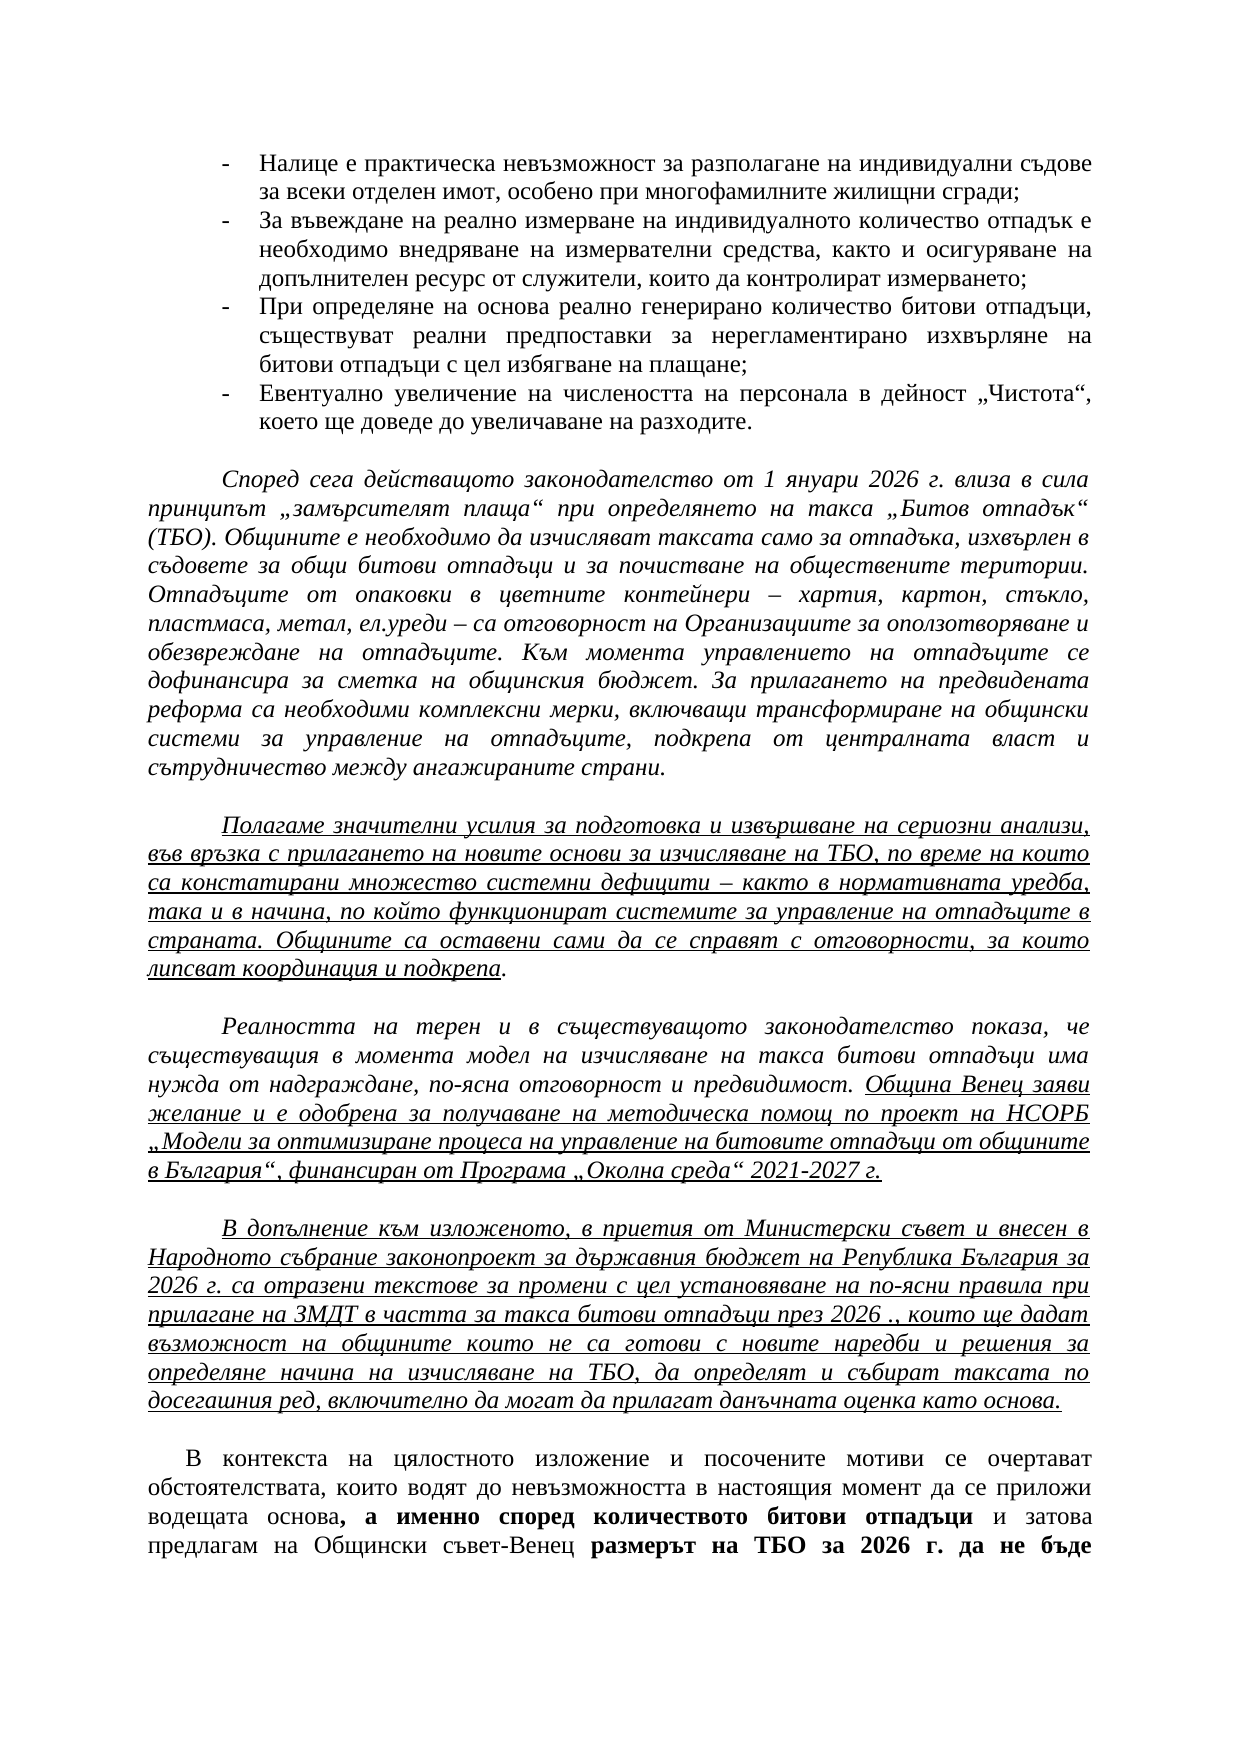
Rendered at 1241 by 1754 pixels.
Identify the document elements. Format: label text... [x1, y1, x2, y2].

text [148, 1443, 1093, 1558]
list За въвеждане на реално измерване на индивидуалното количество отпадък е необходимо внедряване на измервателни средства, както и осигуряване на допълнителен ресурс от служители, които да контролират измерването; [221, 205, 1093, 291]
text В допълнение към изложеното, в приетия от Министерски съвет и внесен в Народното събрание законопроект за държавния бюджет на Република България за 2026 г. са отразени текстове за промени с цел установяване на по-ясни правила при прилагане на ЗМДТ в частта за такса битови отпадъци през 2026 ., които ще дадат възможност на общините които не са готови с новите наредби и решения за определяне начина на изчисляване на ТБО, да определят и събират таксата по досегашния ред, включително да могат да прилагат данъчната оценка като основа. [148, 1213, 1093, 1414]
text Полагаме значителни усилия за подготовка и извършване на сериозни анализи, във връзка с прилагането на новите основи за изчисляване на ТБО, по време на които са констатирани множество системни дефицити – както в нормативната уредба, така и в начина, по който функционират системите за управление на отпадъците в страната. Общините са оставени сами да се справят с отговорности, за които липсват координация и подкрепа. [148, 810, 1093, 982]
list Налице е практическа невъзможност за разполагане на индивидуални съдове за всеки отделен имот, особено при многофамилните жилищни сгради; [221, 148, 1093, 205]
text Реалността на терен и в съществуващото законодателство показа, че съществуващия в момента модел на изчисляване на такса битови отпадъци има нужда от надграждане, по-ясна отговорност и предвидимост. Община Венец заяви желание и е одобрена за получаване на методическа помощ по проект на НСОРБ „Модели за оптимизиране процеса на управление на битовите отпадъци от общините в България“, финансиран от Програма „Околна среда“ 2021-2027 г. [148, 1011, 1093, 1184]
list При определяне на основа реално генерирано количество битови отпадъци, съществуват реални предпоставки за нерегламентирано изхвърляне на битови отпадъци с цел избягване на плащане; [221, 291, 1093, 378]
text Според сега действащото законодателство от 1 януари 2026 г. влиза в сила принципът „замърсителят плаща“ при определянето на такса „Битов отпадък“ (ТБО). Общините е необходимо да изчисляват таксата само за отпадъка, изхвърлен в съдовете за общи битови отпадъци и за почистване на обществените територии. Отпадъците от опаковки в цветните контейнери – хартия, картон, стъкло, пластмаса, метал, ел.уреди – са отговорност на Организациите за оползотворяване и обезвреждане на отпадъците. Към момента управлението на отпадъците се дофинансира за сметка на общинския бюджет. За прилагането на предвидената реформа са необходими комплексни мерки, включващи трансформиране на общински системи за управление на отпадъците, подкрепа от централната власт и сътрудничество между ангажираните страни. [148, 464, 1093, 781]
list Евентуално увеличение на числеността на персонала в дейност „Чистота“, което ще доведе до увеличаване на разходите. [221, 378, 1093, 435]
